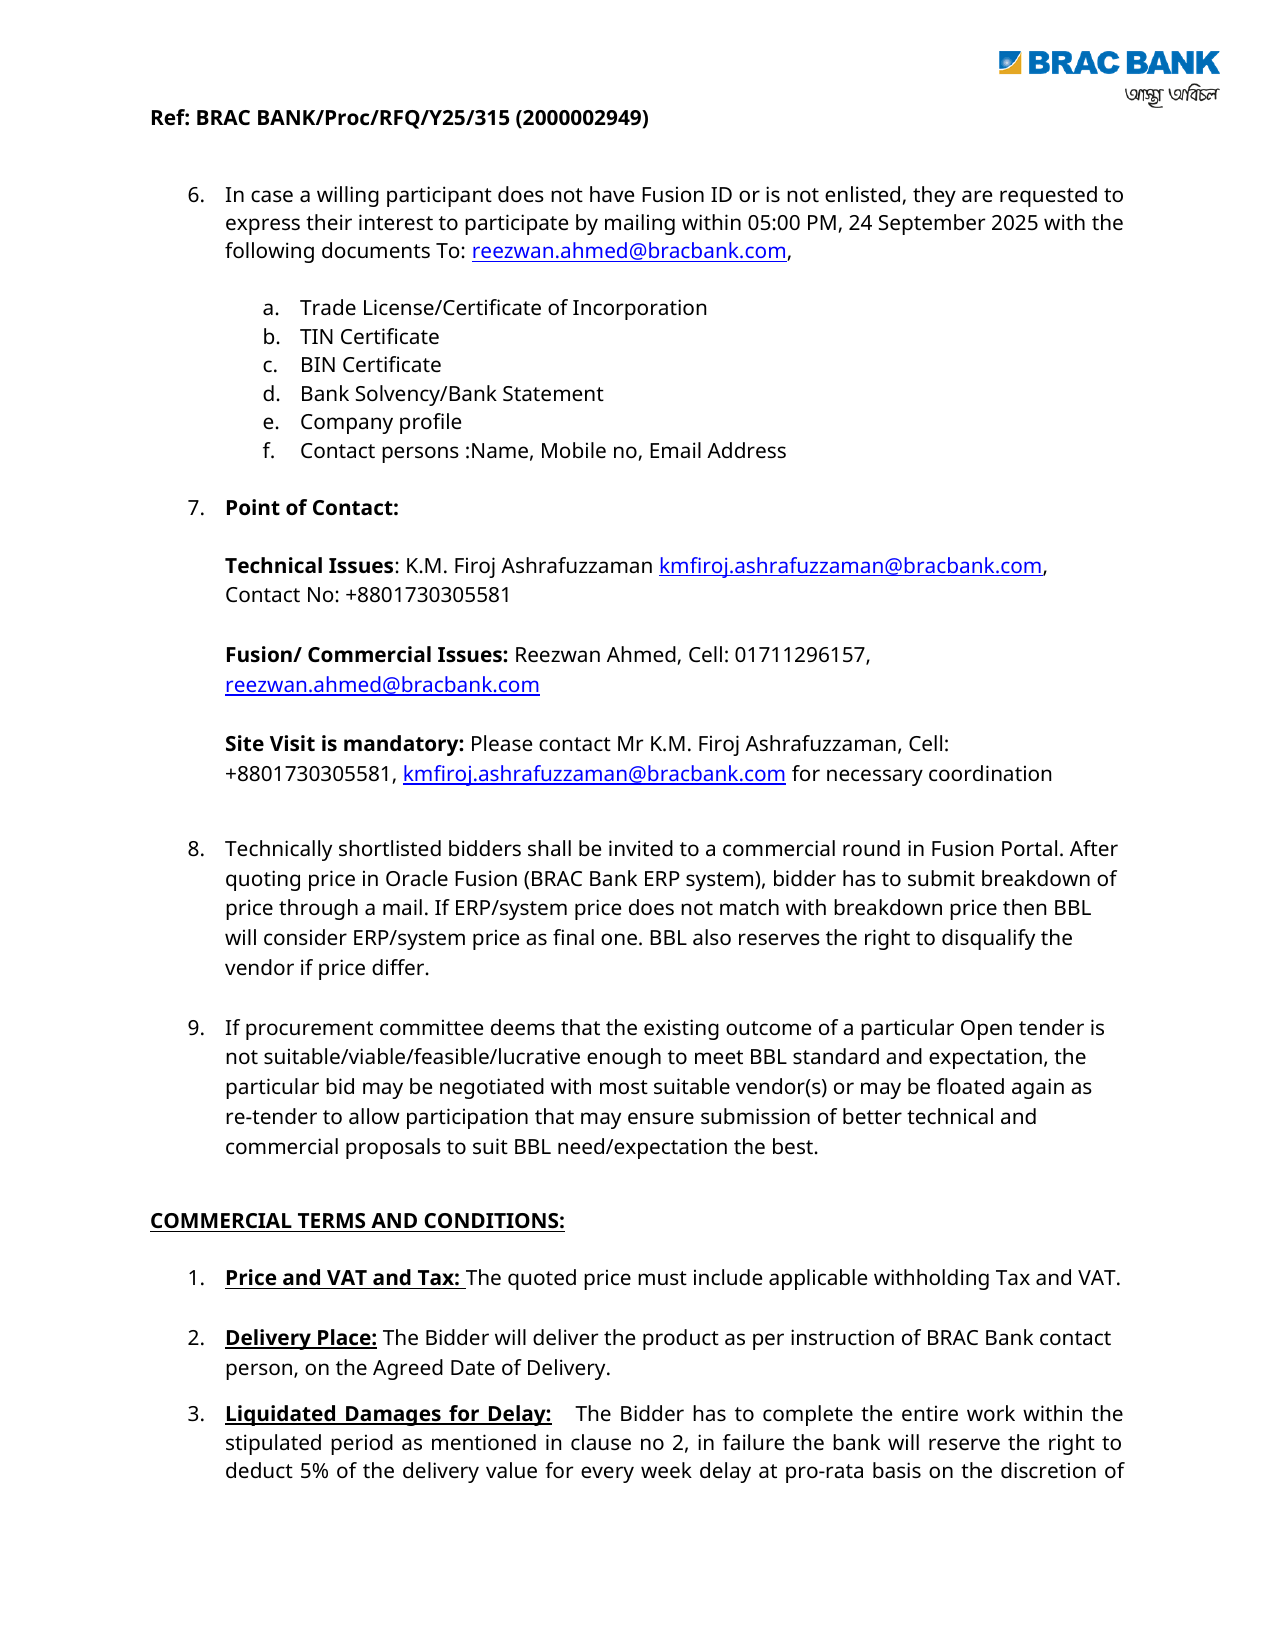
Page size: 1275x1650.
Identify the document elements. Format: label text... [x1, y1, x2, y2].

list In case a willing participant does not have Fusion ID or is not enlisted, they are requested to express their interest to participate by mailing within 05:00 PM, 24 September 2025 with the following documents To: reezwan.ahmed@bracbank.com, [187, 180, 1125, 265]
list Fusion/ Commercial Issues: Reezwan Ahmed, Cell: 01711296157, reezwan.ahmed@bracbank.com [225, 640, 1125, 698]
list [187, 1399, 1125, 1485]
list TIN Certificate [262, 322, 1125, 350]
list Trade License/Certificate of Incorporation [262, 293, 1125, 322]
list Site Visit is mandatory: Please contact Mr K.M. Firoj Ashrafuzzaman, Cell: +8801730305581, kmfiroj.ashrafuzzaman@bracbank.com for necessary coordination [225, 729, 1125, 788]
list Company profile [262, 407, 1125, 436]
list Point of Contact: [187, 493, 1125, 521]
text COMMERCIAL TERMS AND CONDITIONS: [150, 1207, 1125, 1235]
list If procurement committee deems that the existing outcome of a particular Open tender is not suitable/viable/feasible/lucrative enough to meet BBL standard and expectation, the particular bid may be negotiated with most suitable vendor(s) or may be floated again as re-tender to allow participation that may ensure submission of better technical and commercial proposals to suit BBL need/expectation the best. [187, 1013, 1125, 1160]
list Technically shortlisted bidders shall be invited to a commercial round in Fusion Portal. After quoting price in Oracle Fusion (BRAC Bank ERP system), bidder has to submit breakdown of price through a mail. If ERP/system price does not match with breakdown price then BBL will consider ERP/system price as final one. BBL also reserves the right to disqualify the vendor if price differ. [187, 834, 1125, 981]
picture [998, 51, 1220, 108]
list Delivery Place: The Bidder will deliver the product as per instruction of BRAC Bank contact person, on the Agreed Date of Delivery. [187, 1323, 1125, 1381]
list Contact persons :Name, Mobile no, Email Address [262, 436, 1125, 464]
list Price and VAT and Tax: The quoted price must include applicable withholding Tax and VAT. [187, 1263, 1125, 1292]
list Bank Solvency/Bank Statement [262, 379, 1125, 407]
list Technical Issues: K.M. Firoj Ashrafuzzaman kmfiroj.ashrafuzzaman@bracbank.com, Contact No: +8801730305581 [225, 551, 1125, 609]
list BIN Certificate [262, 350, 1125, 379]
